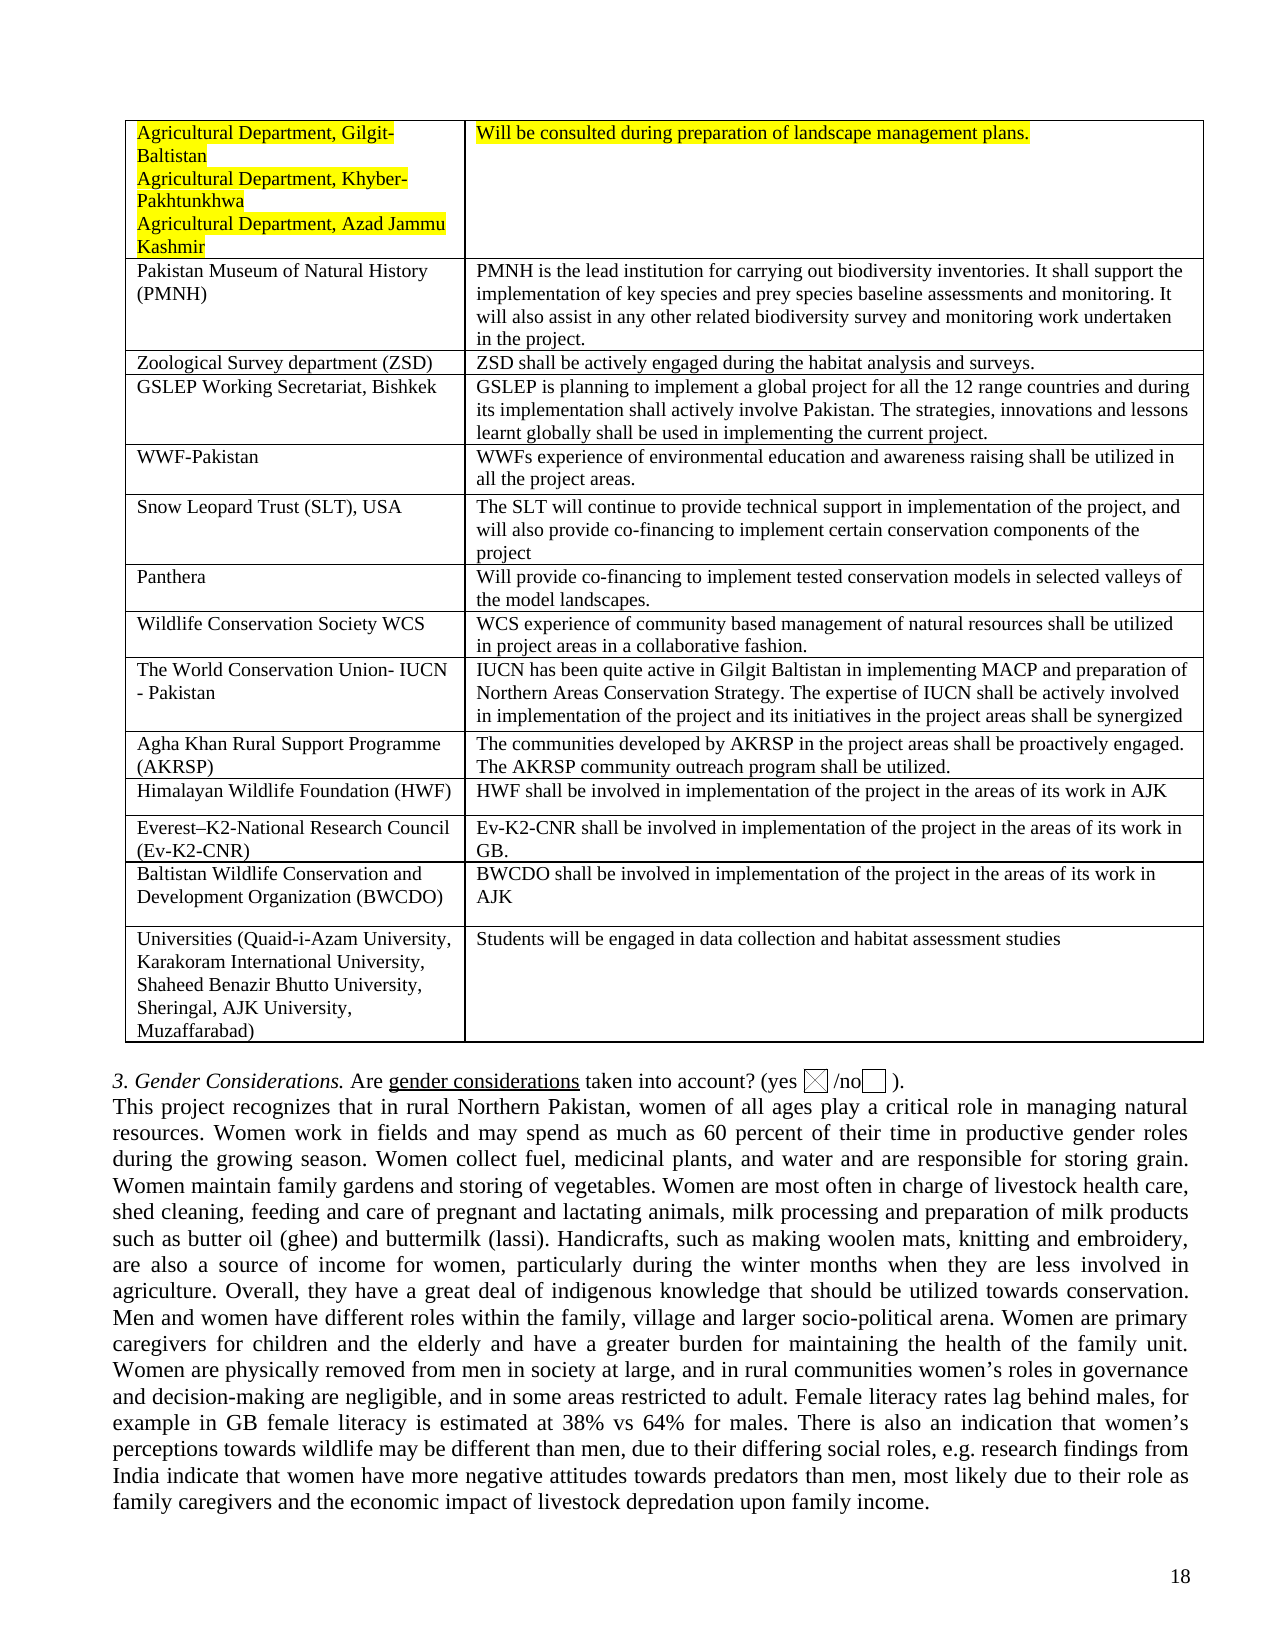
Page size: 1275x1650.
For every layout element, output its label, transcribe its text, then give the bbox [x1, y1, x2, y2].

table_cell HWF shall be involved in implementation of the project in the areas of its work in AJK [466, 779, 1203, 815]
table_cell IUCN has been quite active in Gilgit Baltistan in implementing MACP and preparation of Northern Areas Conservation Strategy. The expertise of IUCN shall be actively involved in implementation of the project and its initiatives in the project areas shall be synergized [466, 658, 1203, 731]
table_cell WCS experience of community based management of natural resources shall be utilized in project areas in a collaborative fashion. [466, 612, 1203, 657]
table_cell The SLT will continue to provide technical support in implementation of the project, and will also provide co-financing to implement certain conservation components of the project [466, 495, 1203, 564]
text 3. Gender Considerations. Are gender considerations taken into account? (yes /no ). [827, 1068, 1191, 1093]
table_cell Agha Khan Rural Support Programme (AKRSP) [126, 732, 464, 777]
table_cell Snow Leopard Trust (SLT), USA [126, 495, 464, 564]
table_cell The communities developed by AKRSP in the project areas shall be proactively engaged. The AKRSP community outreach program shall be utilized. [466, 732, 1203, 777]
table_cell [466, 121, 1203, 258]
table_cell PMNH is the lead institution for carrying out biodiversity inventories. It shall support the implementation of key species and prey species baseline assessments and monitoring. It will also assist in any other related biodiversity survey and monitoring work undertaken in the project. [466, 259, 1203, 350]
table_cell BWCDO shall be involved in implementation of the project in the areas of its work in AJK [466, 863, 1203, 926]
table_cell Wildlife Conservation Society WCS [126, 612, 464, 657]
table_cell Agricultural Department, Gilgit-Baltistan Agricultural Department, Khyber-Pakhtunkhwa Agricultural Department, Azad Jammu Kashmir [126, 121, 464, 258]
table_cell WWF-Pakistan [126, 445, 464, 494]
table_cell GSLEP is planning to implement a global project for all the 12 range countries and during its implementation shall actively involve Pakistan. The strategies, innovations and lessons learnt globally shall be used in implementing the current project. [466, 375, 1203, 443]
table_cell Panthera [126, 565, 464, 611]
table_cell Himalayan Wildlife Foundation (HWF) [126, 779, 464, 815]
text This project recognizes that in rural Northern Pakistan, women of all ages play a critical role in managing natural resources. Women work in fields and may spend as much as 60 percent of their time in productive gender roles during the growing season. Women collect fuel, medicinal plants, and water and are responsible for storing grain. Women maintain family gardens and storing of vegetables. Women are most often in charge of livestock health care, shed cleaning, feeding and care of pregnant and lactating animals, milk processing and preparation of milk products such as butter oil (ghee) and buttermilk (lassi). Handicrafts, such as making woolen mats, knitting and embroidery, are also a source of income for women, particularly during the winter months when they are less involved in agriculture. Overall, they have a great deal of indigenous knowledge that should be utilized towards conservation. Men and women have different roles within the family, village and larger socio-political arena. Women are primary caregivers for children and the elderly and have a greater burden for maintaining the health of the family unit. Women are physically removed from men in society at large, and in rural communities women’s roles in governance and decision-making are negligible, and in some areas restricted to adult. Female literacy rates lag behind males, for example in GB female literacy is estimated at 38% vs 64% for males. There is also an indication that women’s perceptions towards wildlife may be different than men, due to their differing social roles, e.g. research findings from India indicate that women have more negative attitudes towards predators than men, most likely due to their role as family caregivers and the economic impact of livestock depredation upon family income. [112, 1093, 1191, 1514]
table_cell Ev-K2-CNR shall be involved in implementation of the project in the areas of its work in GB. [466, 816, 1203, 861]
text 3. Gender Considerations. Are gender considerations taken into account? (yes /no ). [112, 1068, 804, 1093]
table_cell WWFs experience of environmental education and awareness raising shall be utilized in all the project areas. [466, 445, 1203, 494]
table_cell Baltistan Wildlife Conservation and Development Organization (BWCDO) [126, 863, 464, 926]
table_cell Zoological Survey department (ZSD) [126, 351, 464, 374]
table_cell Universities (Quaid-i-Azam University, Karakoram International University, Shaheed Benazir Bhutto University, Sheringal, AJK University, Muzaffarabad) [126, 927, 464, 1041]
table_cell ZSD shall be actively engaged during the habitat analysis and surveys. [466, 351, 1203, 374]
table_cell The World Conservation Union- IUCN - Pakistan [126, 658, 464, 731]
table_cell Everest–K2-National Research Council (Ev-K2-CNR) [126, 816, 464, 861]
table_cell Pakistan Museum of Natural History (PMNH) [126, 259, 464, 350]
table_cell GSLEP Working Secretariat, Bishkek [126, 375, 464, 443]
table_cell Students will be engaged in data collection and habitat assessment studies [466, 927, 1203, 1041]
table_cell Will provide co-financing to implement tested conservation models in selected valleys of the model landscapes. [466, 565, 1203, 611]
